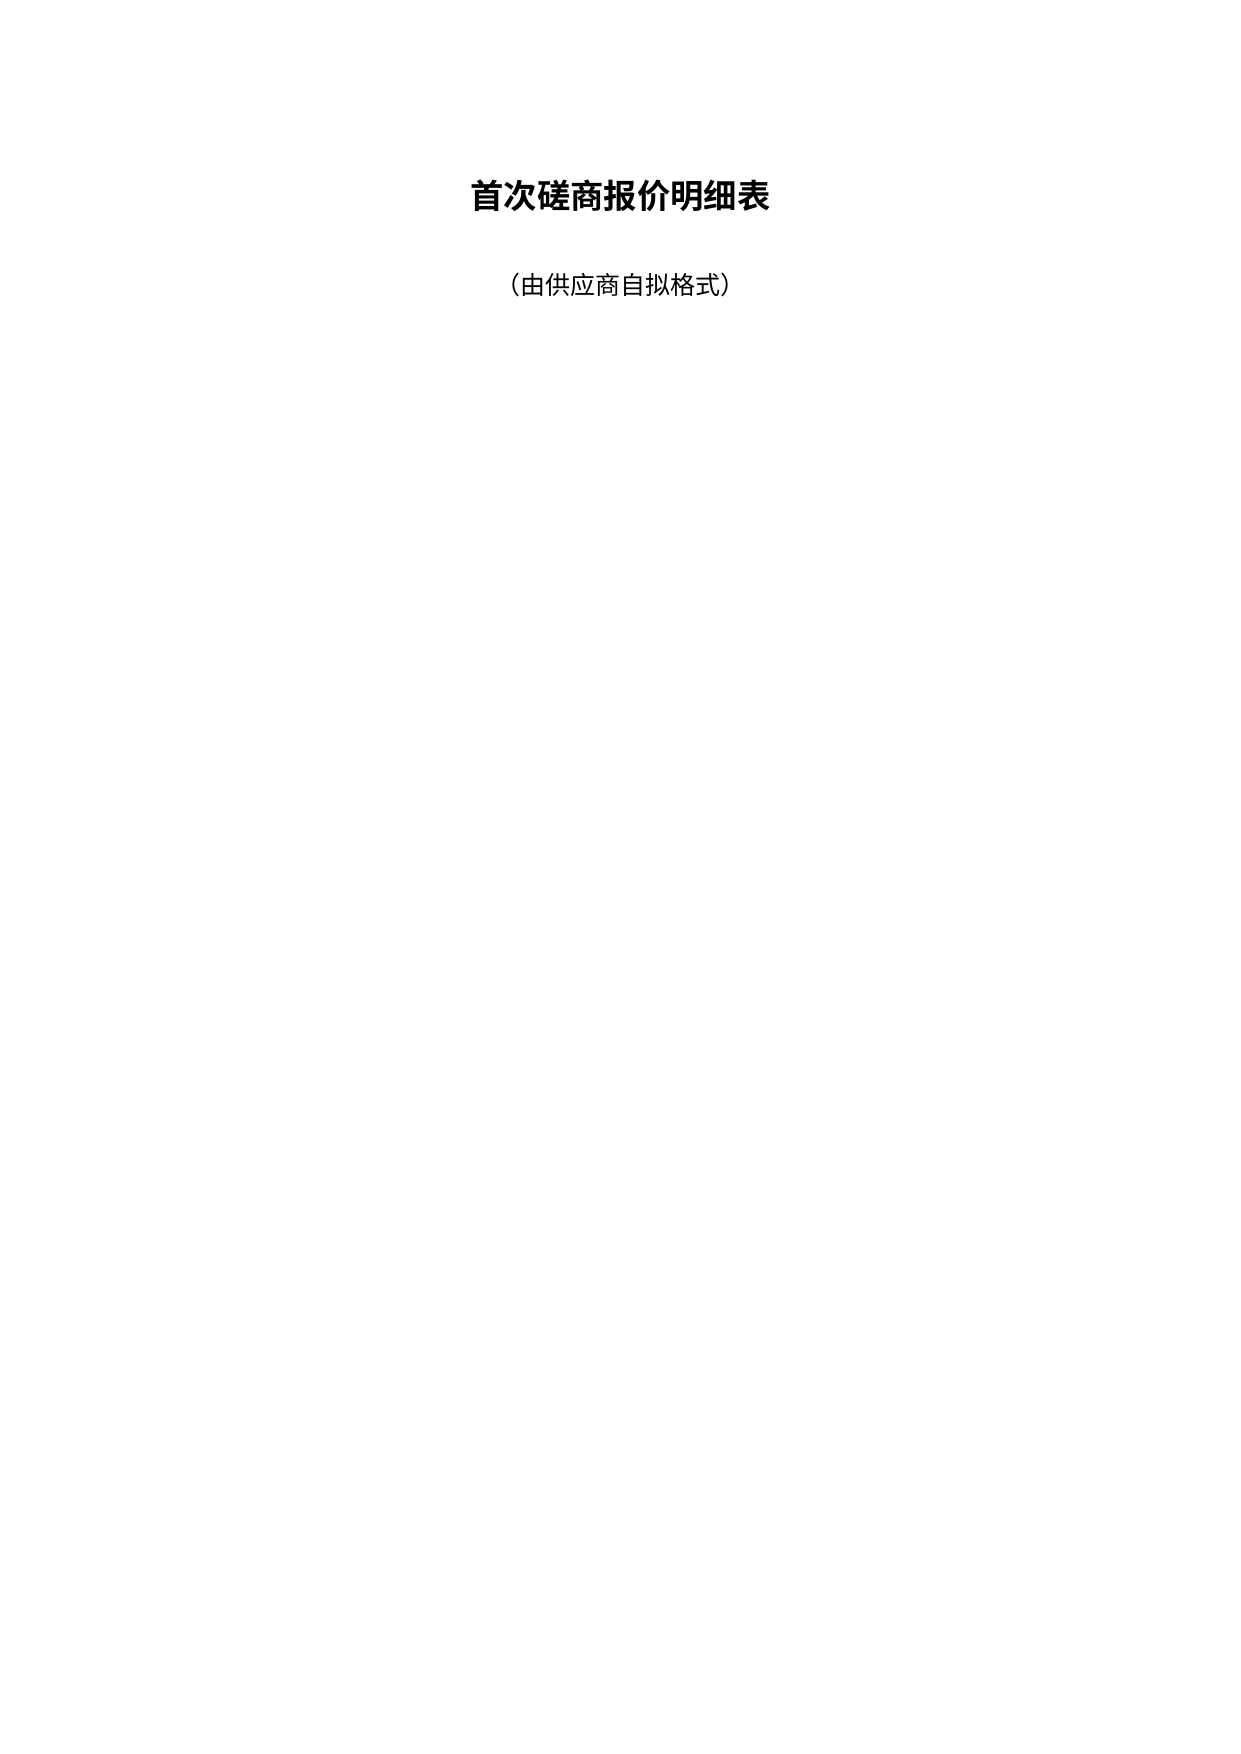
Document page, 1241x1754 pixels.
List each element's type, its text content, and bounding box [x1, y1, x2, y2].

subtitle 首次磋商报价明细表 [187, 162, 1053, 227]
text （由供应商自拟格式） [187, 251, 1053, 316]
